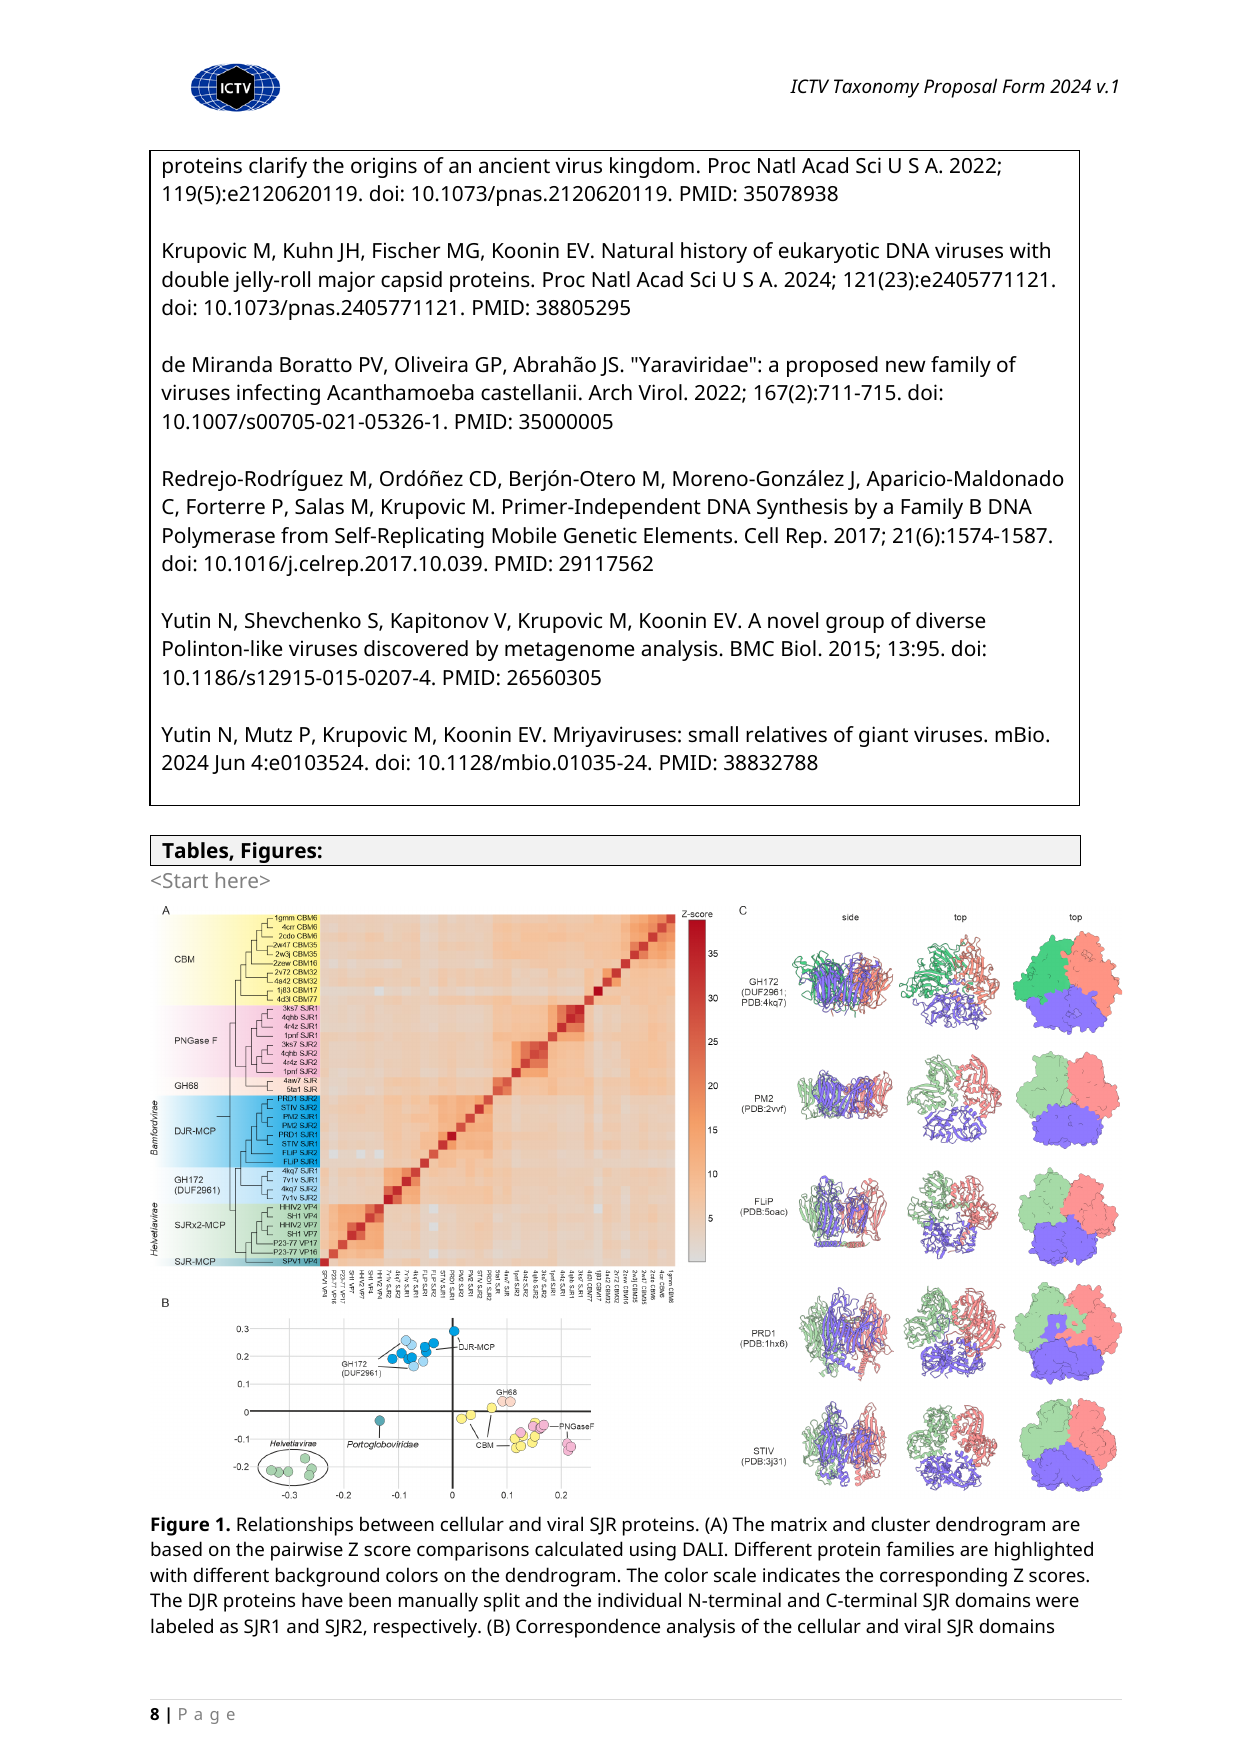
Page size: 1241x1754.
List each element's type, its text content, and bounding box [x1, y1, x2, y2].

picture [150, 906, 1123, 1499]
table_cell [151, 151, 1079, 805]
table_header Tables, Figures: [151, 836, 1080, 865]
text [150, 1511, 1122, 1639]
picture [190, 56, 282, 113]
text <Start here> [150, 866, 1122, 894]
